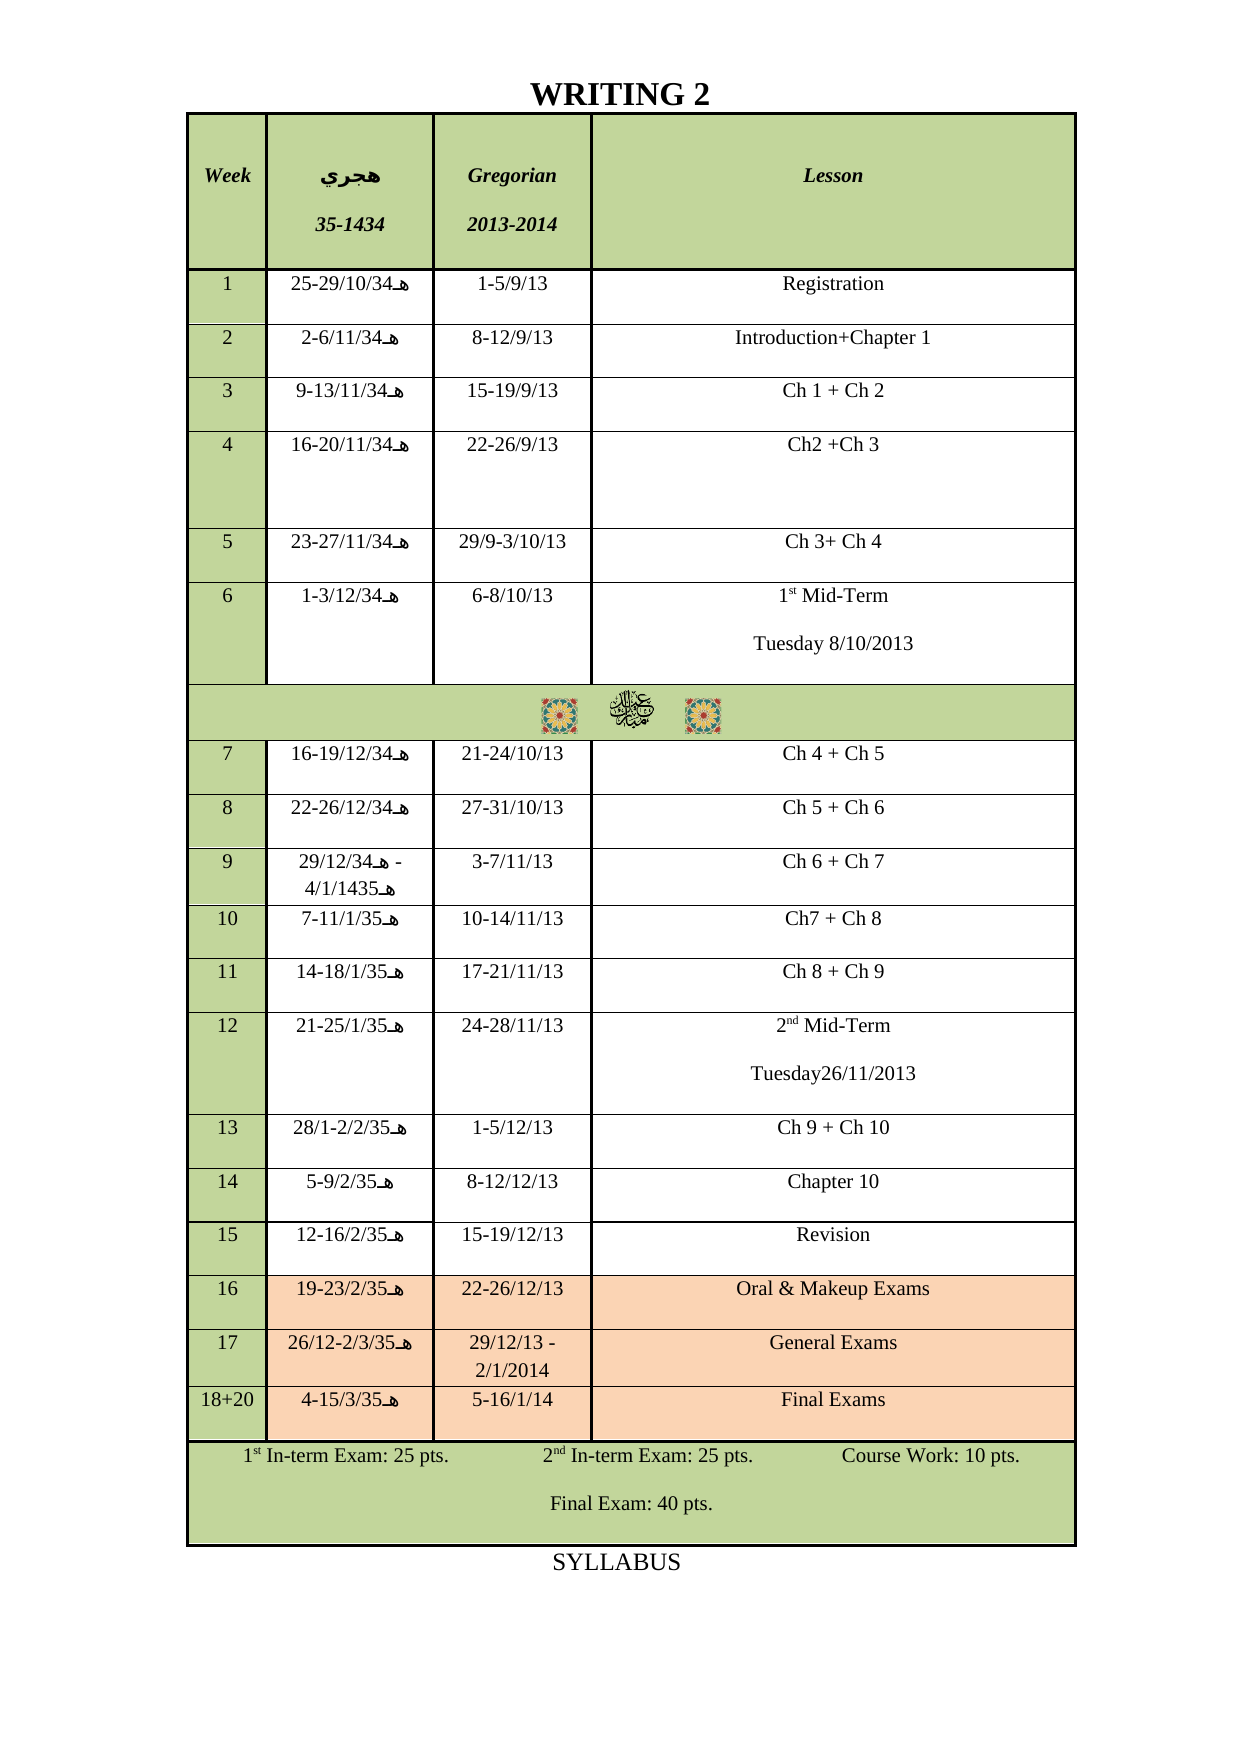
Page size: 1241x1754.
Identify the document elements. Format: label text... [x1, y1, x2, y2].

table_cell Ch 1 + Ch 2 [593, 378, 1074, 431]
table_cell 4-15/3/35هـ [268, 1387, 432, 1439]
table_cell 29/12/34هـ - 4/1/1435هـ [268, 849, 432, 904]
table_cell 10-14/11/13 [435, 906, 590, 958]
table_cell 5-16/1/14 [435, 1387, 590, 1439]
table_cell Ch 3+ Ch 4 [593, 529, 1074, 582]
table_cell 5-9/2/35هـ [268, 1169, 432, 1221]
table_cell 3 [189, 378, 265, 431]
table_cell 13 [189, 1115, 265, 1168]
table_cell 6 [189, 583, 265, 684]
table_cell 1 [189, 271, 265, 323]
table_cell 25-29/10/34هـ [268, 271, 432, 323]
table_cell 1st Mid-Term Tuesday 8/10/2013 [593, 583, 1074, 684]
table_cell Ch 9 + Ch 10 [593, 1115, 1074, 1168]
table_cell 29/9-3/10/13 [435, 529, 590, 582]
table_cell [189, 685, 1074, 740]
table_header هجري 35-1434 [268, 115, 432, 268]
table_cell 15-19/9/13 [435, 378, 590, 431]
table_cell 3-7/11/13 [435, 849, 590, 904]
table_cell 15 [189, 1223, 265, 1275]
table_cell Chapter 10 [593, 1169, 1074, 1221]
table_cell Ch7 + Ch 8 [593, 906, 1074, 958]
table_cell 2nd Mid-Term Tuesday26/11/2013 [593, 1013, 1074, 1114]
table_cell 19-23/2/35هـ [268, 1276, 432, 1329]
table_cell Registration [593, 271, 1074, 323]
table_cell 18+20 [189, 1387, 265, 1439]
table_cell 16 [189, 1276, 265, 1329]
table_cell Ch 4 + Ch 5 [593, 741, 1074, 794]
table_cell Ch 8 + Ch 9 [593, 959, 1074, 1012]
picture [685, 698, 722, 734]
table_cell 7-11/1/35هـ [268, 906, 432, 958]
table_cell 15-19/12/13 [435, 1223, 590, 1275]
table_cell Oral & Makeup Exams [593, 1276, 1074, 1329]
table_header Week [189, 115, 265, 268]
table_cell 23-27/11/34هـ [268, 529, 432, 582]
table_cell 22-26/12/34هـ [268, 795, 432, 847]
table_cell Revision [593, 1223, 1074, 1275]
table_cell Ch 5 + Ch 6 [593, 795, 1074, 847]
table_cell Final Exams [593, 1387, 1074, 1439]
picture [541, 698, 578, 734]
table_cell 29/12/13 -2/1/2014 [435, 1330, 590, 1386]
table_cell Ch 6 + Ch 7 [593, 849, 1074, 904]
table_cell 16-19/12/34هـ [268, 741, 432, 794]
table_cell 1-5/9/13 [435, 271, 590, 323]
table_cell 6-8/10/13 [435, 583, 590, 684]
text SYLLABUS [187, 1547, 1053, 1575]
table_cell 17-21/11/13 [435, 959, 590, 1012]
table_cell Ch2 +Ch 3 [593, 432, 1074, 528]
table_cell 7 [189, 741, 265, 794]
table_cell 9 [189, 849, 265, 904]
table_cell 8-12/12/13 [435, 1169, 590, 1221]
table_cell 2-6/11/34هـ [268, 325, 432, 377]
table_cell 11 [189, 959, 265, 1012]
table_cell 1st In-term Exam: 25 pts. 2nd In-term Exam: 25 pts. Course Work: 10 pts. Final Exam: 40 pts. [189, 1443, 1074, 1543]
table_cell 22-26/9/13 [435, 432, 590, 528]
table_cell General Exams [593, 1330, 1074, 1386]
table_cell 12 [189, 1013, 265, 1114]
table_cell 12-16/2/35هـ [268, 1223, 432, 1275]
table_cell 28/1-2/2/35هـ [268, 1115, 432, 1168]
table_cell 14 [189, 1169, 265, 1221]
picture [603, 685, 660, 734]
table_cell 22-26/12/13 [435, 1276, 590, 1329]
table_cell 26/12-2/3/35هـ [268, 1330, 432, 1386]
text WRITING 2 [187, 74, 1053, 112]
table_cell 5 [189, 529, 265, 582]
table_cell 21-25/1/35هـ [268, 1013, 432, 1114]
table_cell 14-18/1/35هـ [268, 959, 432, 1012]
table_cell 4 [189, 432, 265, 528]
table_cell 24-28/11/13 [435, 1013, 590, 1114]
table_cell 27-31/10/13 [435, 795, 590, 847]
table_header Gregorian 2013-2014 [435, 115, 590, 268]
table_header Lesson [593, 115, 1074, 268]
table_cell 1-5/12/13 [435, 1115, 590, 1168]
table_cell 10 [189, 906, 265, 958]
table_cell 2 [189, 325, 265, 377]
table_cell 16-20/11/34هـ [268, 432, 432, 528]
table_cell Introduction+Chapter 1 [593, 325, 1074, 377]
table_cell 8-12/9/13 [435, 325, 590, 377]
table_cell 21-24/10/13 [435, 741, 590, 794]
table_cell 1-3/12/34هـ [268, 583, 432, 684]
table_cell 9-13/11/34هـ [268, 378, 432, 431]
table_cell 8 [189, 795, 265, 847]
table_cell 17 [189, 1330, 265, 1386]
